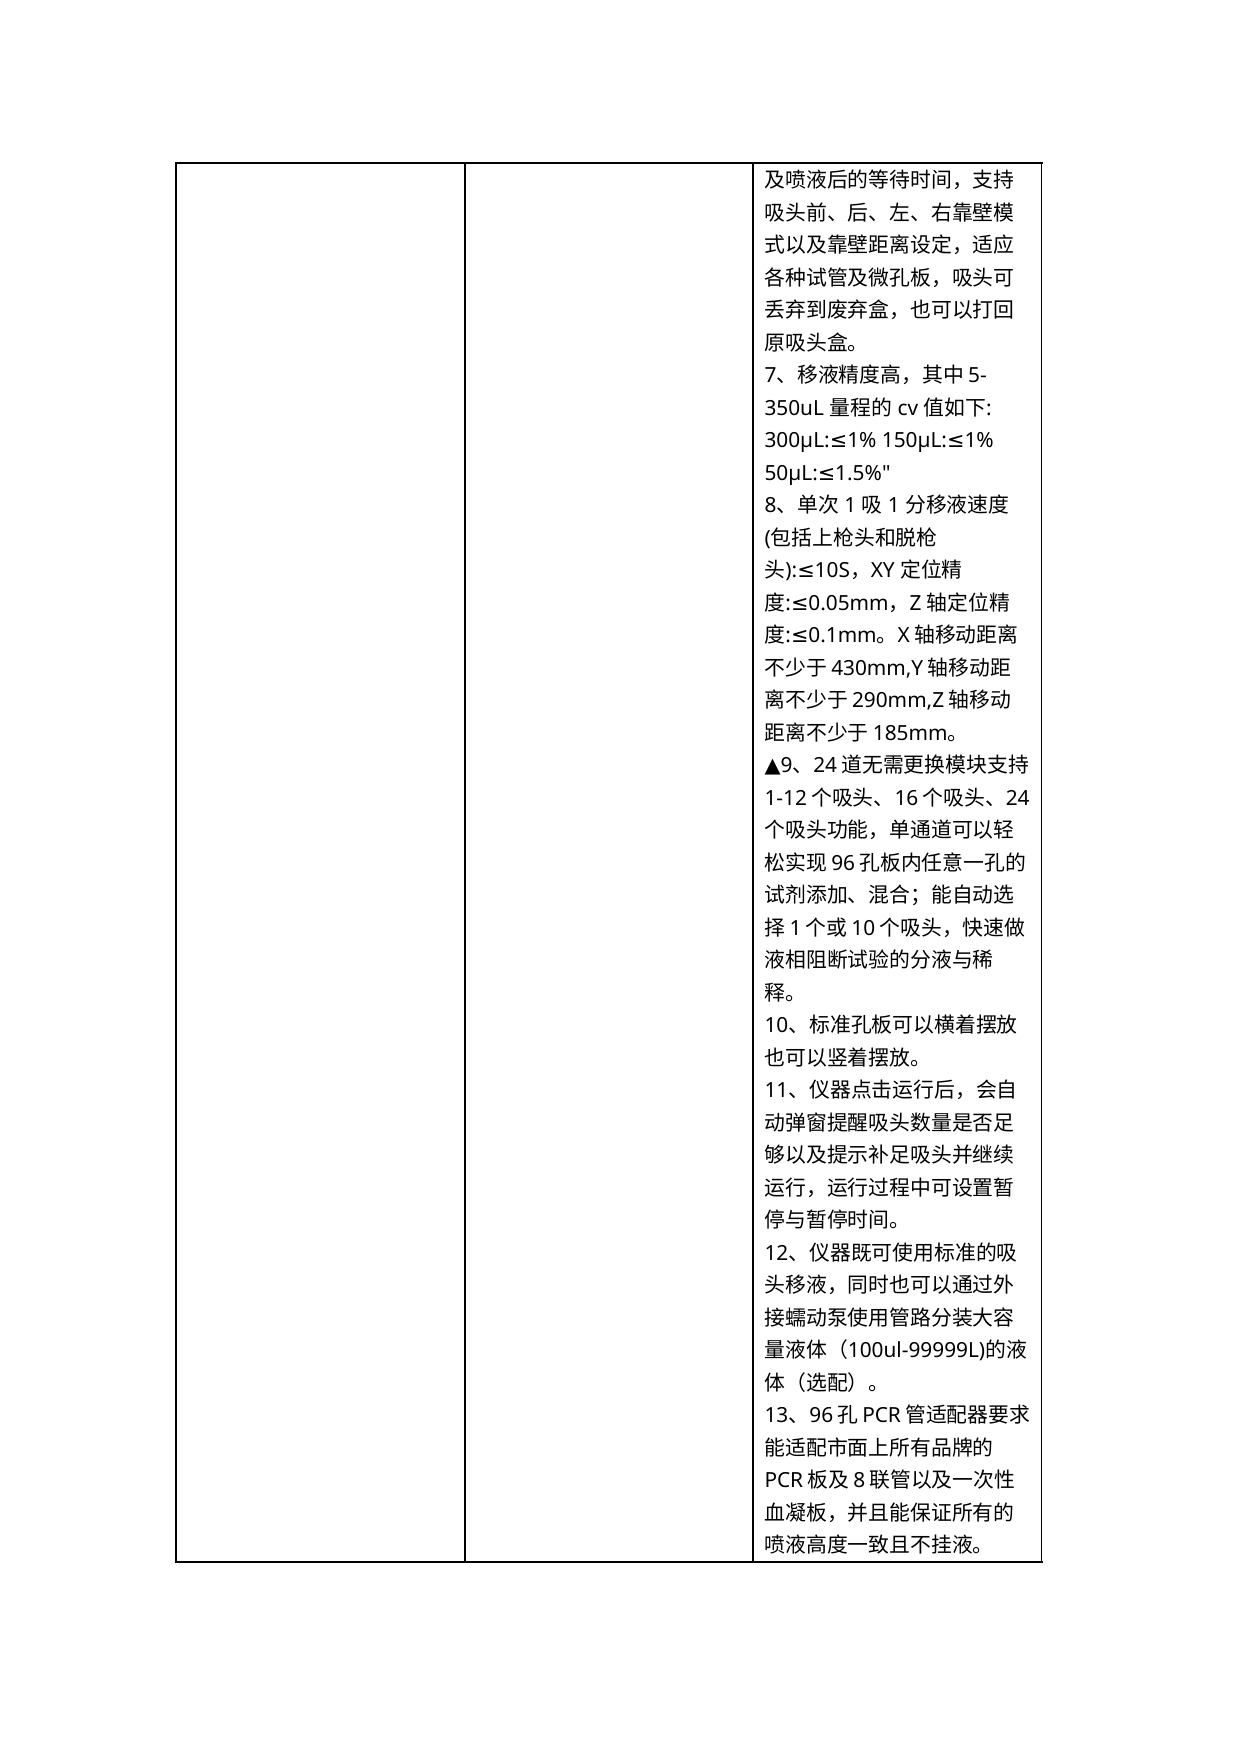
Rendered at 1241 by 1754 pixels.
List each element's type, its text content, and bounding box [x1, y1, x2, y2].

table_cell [754, 164, 1041, 1561]
table_cell 2 [177, 164, 464, 1561]
table_cell [466, 164, 752, 1561]
